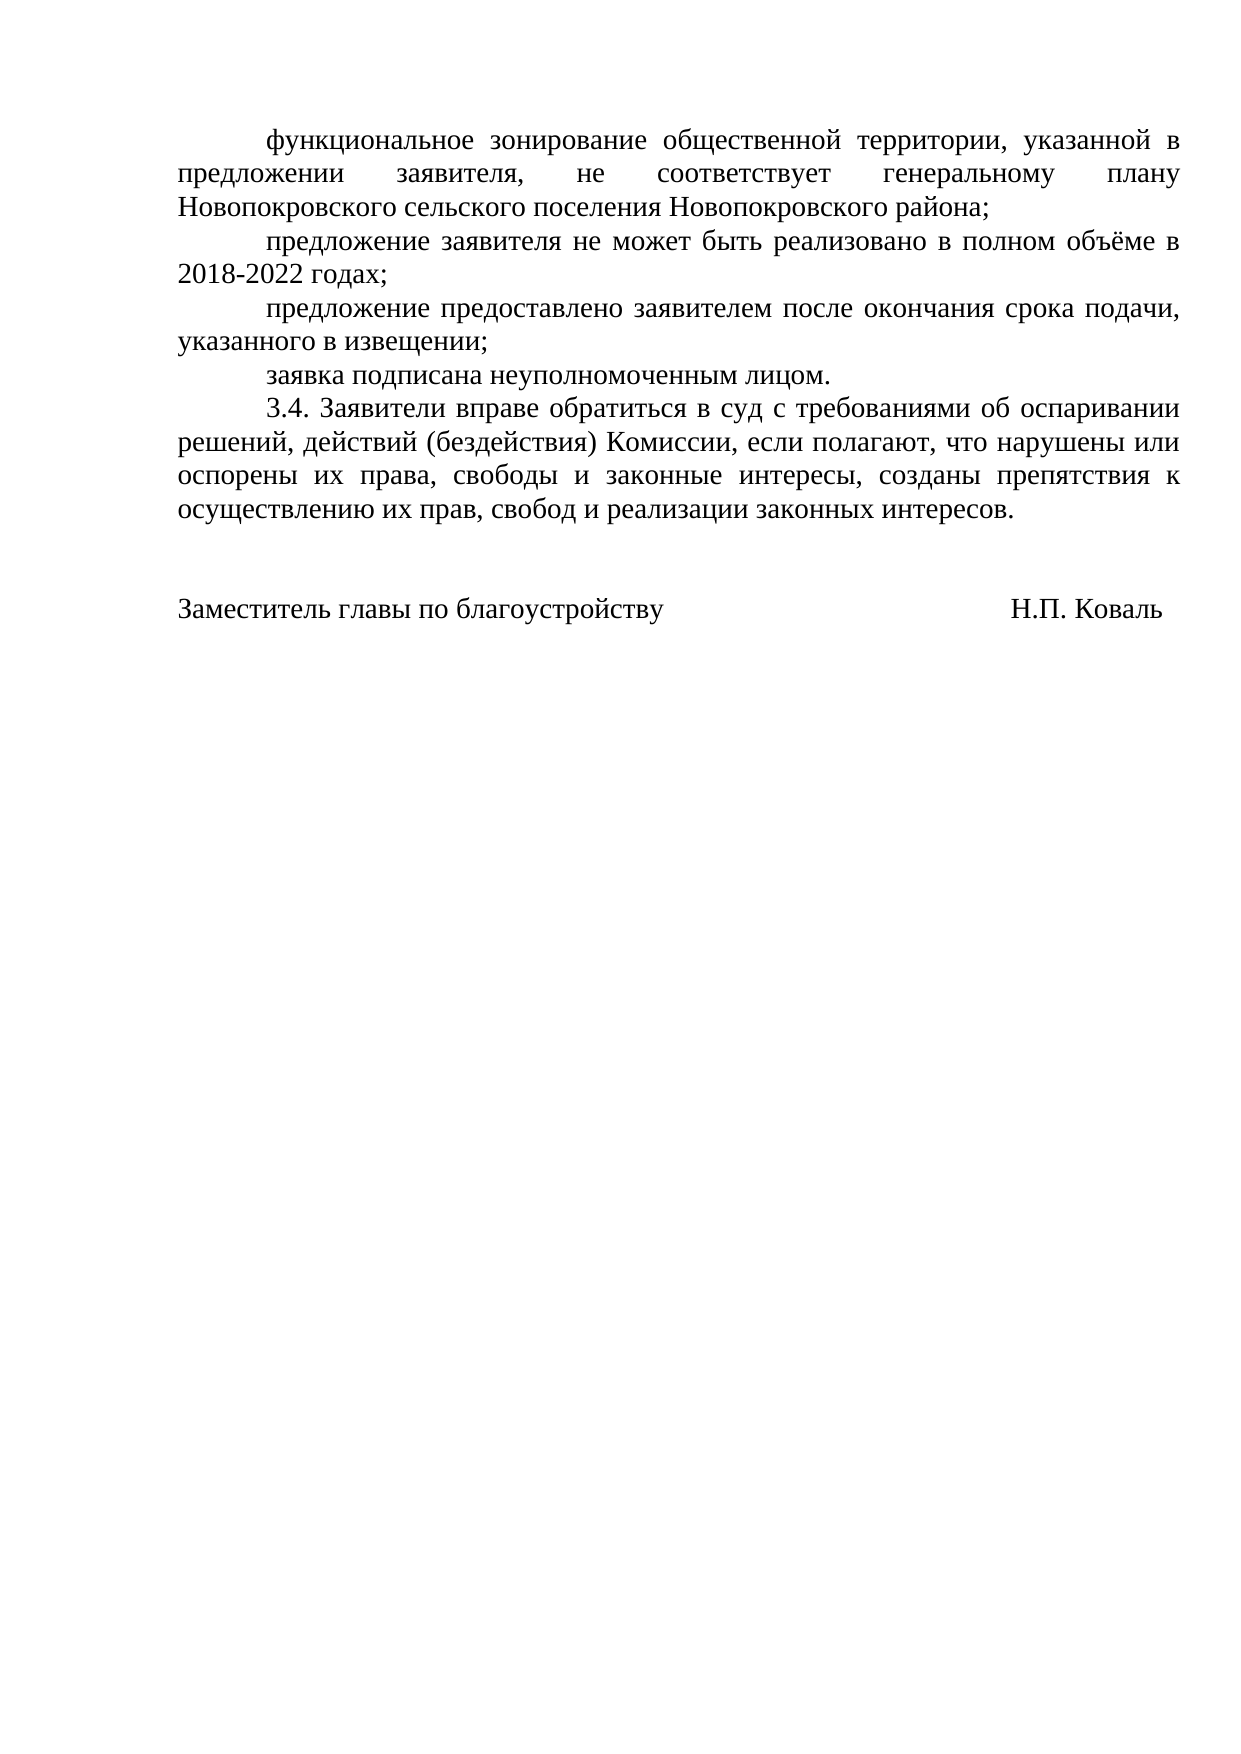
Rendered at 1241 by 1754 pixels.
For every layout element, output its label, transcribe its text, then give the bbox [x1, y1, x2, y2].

text предложение заявителя не может быть реализовано в полном объёме в 2018-2022 годах; [177, 223, 1181, 290]
text предложение предоставлено заявителем после окончания срока подачи, указанного в извещении; [177, 290, 1181, 357]
text Заместитель главы по благоустройству Н.П. Коваль [177, 592, 1181, 625]
text заявка подписана неуполномоченным лицом. [177, 357, 1181, 390]
text 3.4. Заявители вправе обратиться в суд с требованиями об оспаривании решений, действий (бездействия) Комиссии, если полагают, что нарушены или оспорены их права, свободы и законные интересы, созданы препятствия к осуществлению их прав, свобод и реализации законных интересов. [177, 390, 1181, 524]
text функциональное зонирование общественной территории, указанной в предложении заявителя, не соответствует генеральному плану Новопокровского сельского поселения Новопокровского района; [177, 122, 1181, 223]
